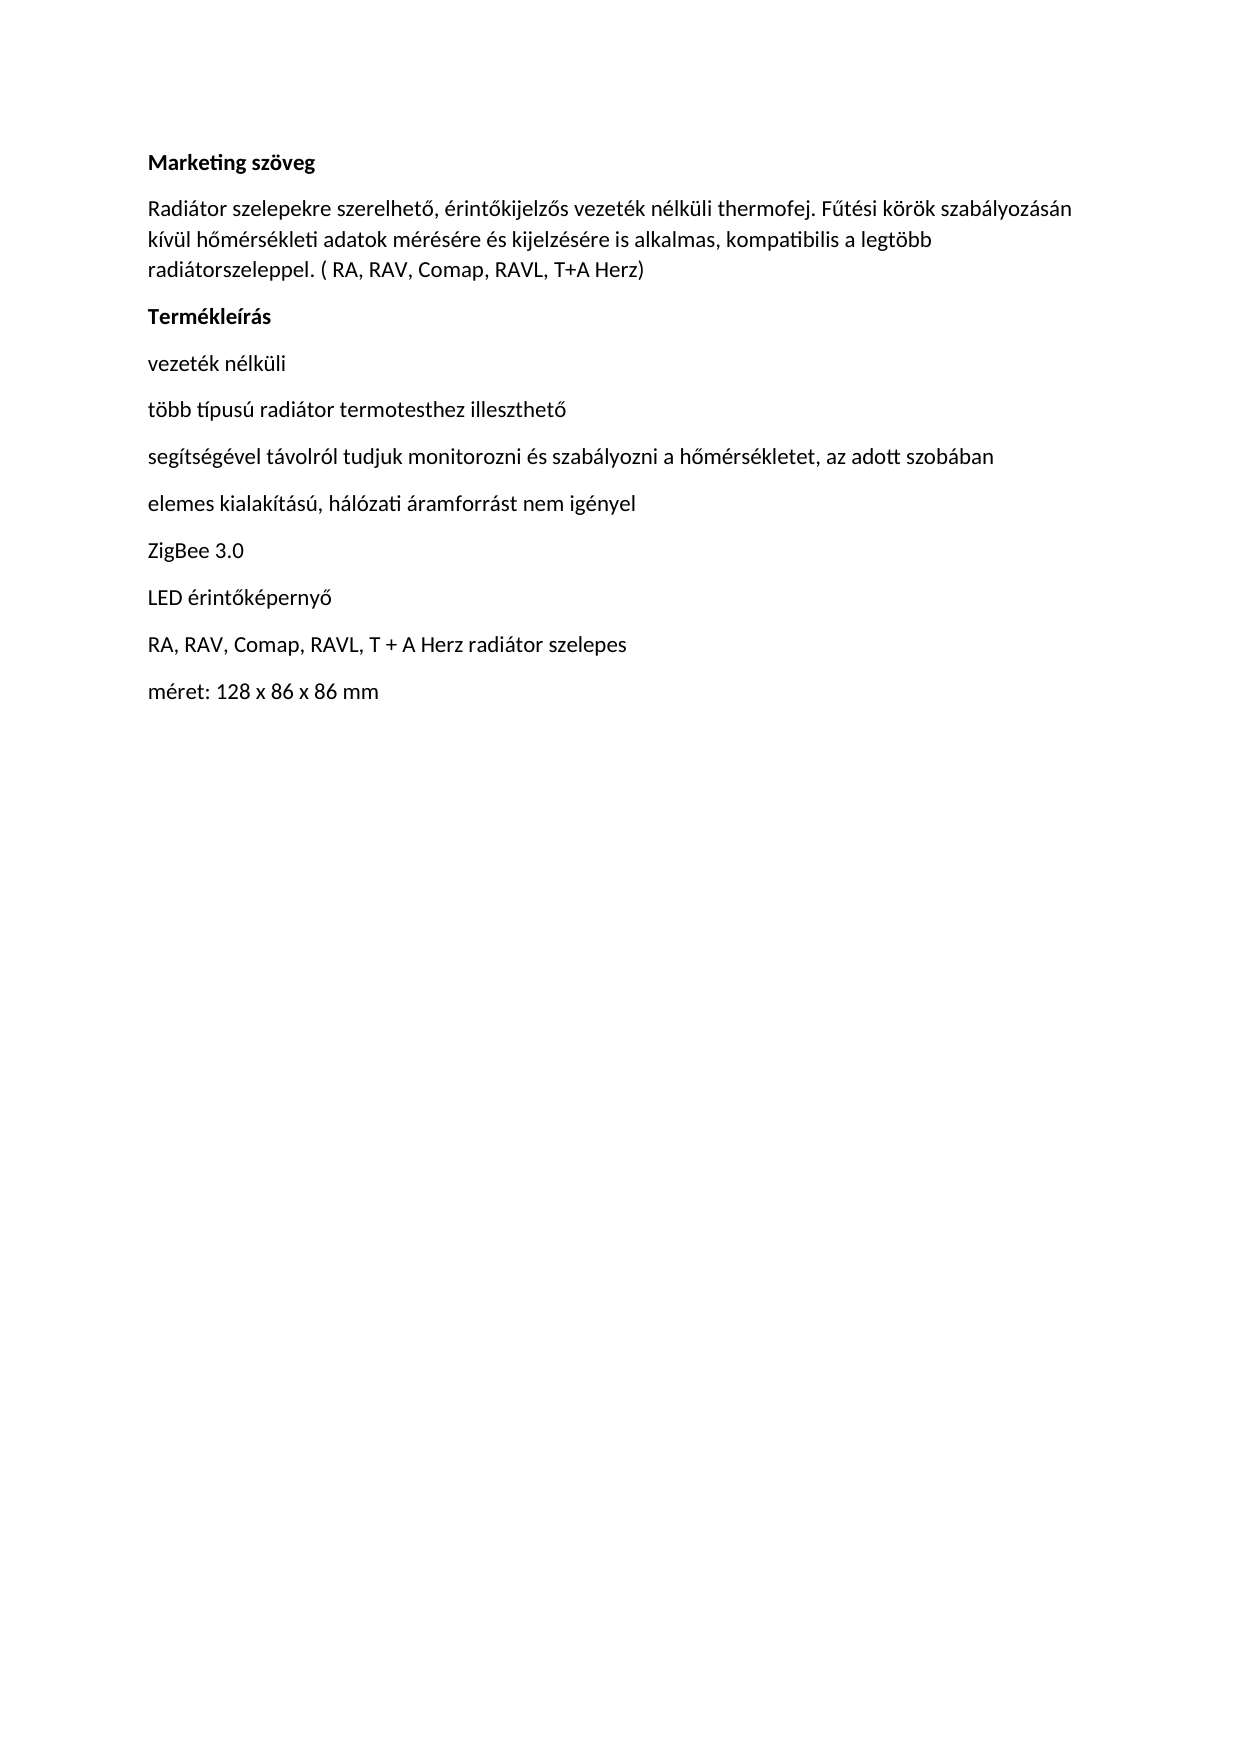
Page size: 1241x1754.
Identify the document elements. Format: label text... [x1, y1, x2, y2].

text Radiátor szelepekre szerelhető, érintőkijelzős vezeték nélküli thermofej. Fűtési körök szabályozásán kívül hőmérsékleti adatok mérésére és kijelzésére is alkalmas, kompatibilis a legtöbb radiátorszeleppel. ( RA, RAV, Comap, RAVL, T+A Herz) [148, 194, 1093, 283]
text méret: 128 x 86 x 86 mm [148, 677, 1093, 705]
text elemes kialakítású, hálózati áramforrást nem igényel [148, 489, 1093, 517]
text több típusú radiátor termotesthez illeszthető [148, 396, 1093, 423]
text RA, RAV, Comap, RAVL, T + A Herz radiátor szelepes [148, 630, 1093, 658]
text Marketing szöveg [148, 148, 1093, 176]
text segítségével távolról tudjuk monitorozni és szabályozni a hőmérsékletet, az adott szobában [148, 442, 1093, 470]
text vezeték nélküli [148, 349, 1093, 377]
text Termékleírás [148, 302, 1093, 330]
text LED érintőképernyő [148, 583, 1093, 611]
text ZigBee 3.0 [148, 536, 1093, 564]
